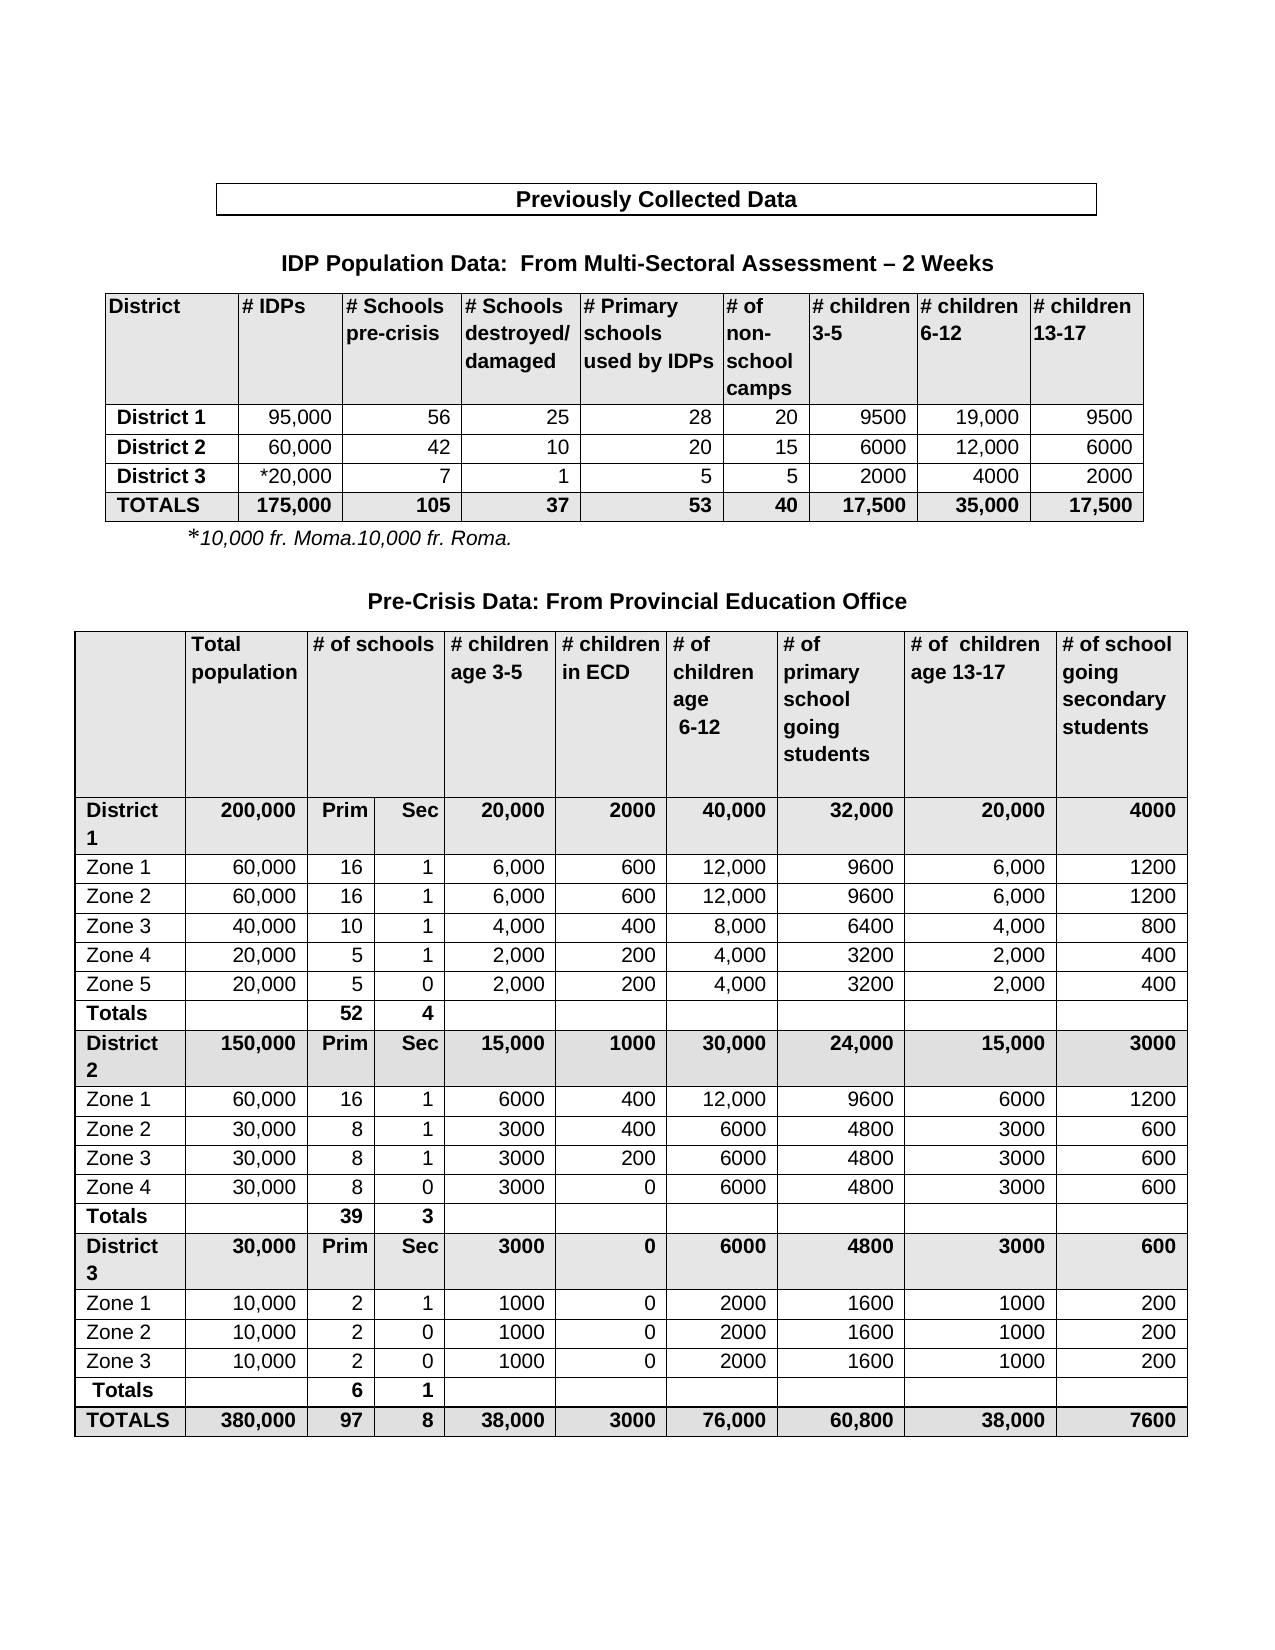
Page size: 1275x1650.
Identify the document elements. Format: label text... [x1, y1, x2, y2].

table_cell 400 [1057, 972, 1187, 1000]
table_cell 200 [1057, 1349, 1187, 1377]
table_cell 20,000 [186, 972, 307, 1000]
table_cell 1200 [1057, 855, 1187, 883]
table_cell 4800 [778, 1146, 904, 1174]
table_cell 10 [308, 914, 374, 942]
table_cell District 1 [106, 405, 238, 433]
table_cell 600 [1057, 1146, 1187, 1174]
table_cell 2000 [667, 1320, 777, 1348]
table_cell 20,000 [445, 798, 555, 854]
table_cell [905, 1378, 1056, 1406]
table_header # of school going secondary students [1057, 632, 1187, 797]
table_cell 600 [1057, 1117, 1187, 1145]
table_header District [106, 294, 238, 404]
table_cell 0 [375, 1349, 444, 1377]
table_cell 10,000 [186, 1290, 307, 1319]
table_cell [445, 1204, 555, 1233]
table_cell 6,000 [445, 855, 555, 883]
table_cell [778, 1378, 904, 1406]
text Previously Collected Data [217, 184, 1096, 214]
table_cell 3000 [445, 1146, 555, 1174]
table_cell 2 [308, 1290, 374, 1319]
table_cell [667, 1378, 777, 1406]
table_cell 1200 [1057, 884, 1187, 912]
table_cell 200,000 [186, 798, 307, 854]
table_cell 1600 [778, 1290, 904, 1319]
table_cell 0 [375, 1320, 444, 1348]
table_cell 2000 [667, 1290, 777, 1319]
table_cell Zone 1 [76, 855, 185, 883]
table_cell 4,000 [667, 943, 777, 971]
table_cell 4800 [778, 1234, 904, 1289]
table_cell 1000 [556, 1031, 666, 1086]
table_cell 19,000 [918, 405, 1030, 433]
table_cell Zone 3 [76, 1349, 185, 1377]
table_cell 6,000 [905, 884, 1056, 912]
table_cell [556, 1204, 666, 1233]
table_cell 1 [375, 1290, 444, 1319]
table_cell TOTALS [76, 1408, 185, 1436]
table_cell 3000 [445, 1117, 555, 1145]
table_cell 20,000 [905, 798, 1056, 854]
table_cell 7 [343, 464, 461, 492]
table_cell 1000 [445, 1290, 555, 1319]
table_cell 200 [556, 1146, 666, 1174]
table_cell 17,500 [1031, 493, 1143, 521]
table_cell 3200 [778, 943, 904, 971]
table_cell Zone 1 [76, 1290, 185, 1319]
table_cell 1 [462, 464, 580, 492]
table_cell 17,500 [810, 493, 917, 521]
table_cell Zone 2 [76, 1117, 185, 1145]
table_cell 0 [556, 1349, 666, 1377]
table_header # Schools destroyed/ damaged [462, 294, 580, 404]
table_cell 1000 [905, 1320, 1056, 1348]
table_cell 30,000 [667, 1031, 777, 1086]
table_cell [186, 1001, 307, 1029]
table_cell 53 [581, 493, 723, 521]
table_cell 40,000 [667, 798, 777, 854]
table_cell 3000 [905, 1146, 1056, 1174]
table_cell [905, 1204, 1056, 1233]
table_header [76, 632, 185, 797]
table_cell Zone 2 [76, 1320, 185, 1348]
table_cell 4 [375, 1001, 444, 1029]
table_cell 4,000 [905, 914, 1056, 942]
table_cell 2,000 [445, 972, 555, 1000]
table_cell 6000 [810, 435, 917, 463]
table_cell 2000 [1031, 464, 1143, 492]
table_cell 20 [724, 405, 809, 433]
table_cell TOTALS [106, 493, 238, 521]
table_cell 1 [375, 943, 444, 971]
table_cell 39 [308, 1204, 374, 1233]
table_cell 4,000 [667, 972, 777, 1000]
text *10,000 fr. Moma.10,000 fr. Roma. [187, 522, 1087, 551]
table_cell [667, 1001, 777, 1029]
table_cell 1 [375, 1117, 444, 1145]
table_cell 1 [375, 884, 444, 912]
table_cell 6000 [667, 1146, 777, 1174]
table_cell 16 [308, 855, 374, 883]
table_cell Zone 4 [76, 1175, 185, 1203]
table_cell [1057, 1204, 1187, 1233]
table_cell 15 [724, 435, 809, 463]
text IDP Population Data: From Multi-Sectoral Assessment – 2 Weeks [187, 250, 1087, 276]
table_cell 6400 [778, 914, 904, 942]
table_cell 4,000 [445, 914, 555, 942]
table_cell 200 [1057, 1290, 1187, 1319]
table_cell 9600 [778, 1087, 904, 1116]
table_header # of primary school going students [778, 632, 904, 797]
table_cell 3000 [445, 1175, 555, 1203]
table_cell 5 [308, 972, 374, 1000]
table_cell 3000 [556, 1408, 666, 1436]
table_cell 2 [308, 1349, 374, 1377]
table_cell Totals [76, 1204, 185, 1233]
table_cell 200 [556, 943, 666, 971]
table_cell 1000 [445, 1349, 555, 1377]
table_header # of non-school camps [724, 294, 809, 404]
table_cell 5 [581, 464, 723, 492]
table_cell 400 [556, 1087, 666, 1116]
table_cell 3000 [905, 1117, 1056, 1145]
table_cell Totals [76, 1378, 185, 1406]
table_cell [667, 1204, 777, 1233]
table_cell 200 [556, 972, 666, 1000]
table_cell Zone 1 [76, 1087, 185, 1116]
table_cell 60,000 [239, 435, 342, 463]
table_header # of schools [308, 632, 444, 797]
table_cell 2000 [667, 1349, 777, 1377]
table_cell 10 [462, 435, 580, 463]
table_cell 30,000 [186, 1175, 307, 1203]
table_cell 0 [375, 972, 444, 1000]
table_cell 32,000 [778, 798, 904, 854]
table_cell 20,000 [186, 943, 307, 971]
table_cell Sec [375, 798, 444, 854]
table_cell 175,000 [239, 493, 342, 521]
table_cell 0 [556, 1234, 666, 1289]
table_cell 2,000 [905, 943, 1056, 971]
table_cell 37 [462, 493, 580, 521]
table_cell Prim [308, 798, 374, 854]
table_header Total population [186, 632, 307, 797]
table_header # children age 3-5 [445, 632, 555, 797]
table_cell 76,000 [667, 1408, 777, 1436]
table_cell 25 [462, 405, 580, 433]
table_cell 9600 [778, 855, 904, 883]
table_cell [1057, 1378, 1187, 1406]
table_cell [445, 1001, 555, 1029]
table_cell 3 [375, 1204, 444, 1233]
table_cell 1000 [905, 1349, 1056, 1377]
table_cell 2,000 [445, 943, 555, 971]
table_cell 1600 [778, 1320, 904, 1348]
table_cell 28 [581, 405, 723, 433]
table_cell 1000 [905, 1290, 1056, 1319]
table_cell District 2 [76, 1031, 185, 1086]
table_cell 600 [1057, 1175, 1187, 1203]
table_cell 0 [375, 1175, 444, 1203]
table_cell 0 [556, 1290, 666, 1319]
table_header # children in ECD [556, 632, 666, 797]
table_cell Totals [76, 1001, 185, 1029]
table_cell 40 [724, 493, 809, 521]
table_cell Prim [308, 1234, 374, 1289]
table_cell 2000 [810, 464, 917, 492]
table_cell [1057, 1001, 1187, 1029]
table_cell 2 [308, 1320, 374, 1348]
table_cell 4800 [778, 1175, 904, 1203]
table_cell 6000 [1031, 435, 1143, 463]
table_header # IDPs [239, 294, 342, 404]
table_cell Zone 3 [76, 914, 185, 942]
table_cell District 3 [106, 464, 238, 492]
table_cell 6,000 [905, 855, 1056, 883]
table_cell 30,000 [186, 1117, 307, 1145]
table_cell 3000 [1057, 1031, 1187, 1086]
table_cell 30,000 [186, 1146, 307, 1174]
table_header # children 3-5 [810, 294, 917, 404]
table_cell District 2 [106, 435, 238, 463]
table_cell 380,000 [186, 1408, 307, 1436]
table_cell [556, 1378, 666, 1406]
table_cell 9500 [1031, 405, 1143, 433]
table_cell 3000 [905, 1175, 1056, 1203]
table_cell 10,000 [186, 1320, 307, 1348]
table_header # children 6-12 [918, 294, 1030, 404]
table_cell 24,000 [778, 1031, 904, 1086]
table_cell 6000 [667, 1234, 777, 1289]
table_cell 16 [308, 1087, 374, 1116]
table_cell 5 [724, 464, 809, 492]
table_header # of children age 6-12 [667, 632, 777, 797]
table_cell 0 [556, 1320, 666, 1348]
table_cell Sec [375, 1234, 444, 1289]
table_cell *20,000 [239, 464, 342, 492]
table_cell 60,000 [186, 1087, 307, 1116]
table_cell District 1 [76, 798, 185, 854]
table_cell 1000 [445, 1320, 555, 1348]
table_cell 3000 [445, 1234, 555, 1289]
table_cell 12,000 [667, 884, 777, 912]
table_cell District 3 [76, 1234, 185, 1289]
table_cell Zone 4 [76, 943, 185, 971]
table_cell 400 [1057, 943, 1187, 971]
table_cell 105 [343, 493, 461, 521]
table_cell 8 [375, 1408, 444, 1436]
table_header # Schools pre-crisis [343, 294, 461, 404]
table_cell 6000 [667, 1117, 777, 1145]
table_cell 4000 [1057, 798, 1187, 854]
table_cell 40,000 [186, 914, 307, 942]
table_cell 9500 [810, 405, 917, 433]
table_cell [778, 1204, 904, 1233]
table_cell [186, 1204, 307, 1233]
table_cell 3200 [778, 972, 904, 1000]
table_cell 60,000 [186, 855, 307, 883]
table_cell Zone 5 [76, 972, 185, 1000]
table_cell 1 [375, 1146, 444, 1174]
table_cell 38,000 [445, 1408, 555, 1436]
table_cell [778, 1001, 904, 1029]
table_cell 400 [556, 1117, 666, 1145]
table_cell 95,000 [239, 405, 342, 433]
text Pre-Crisis Data: From Provincial Education Office [187, 588, 1087, 615]
table_cell 0 [556, 1175, 666, 1203]
table_cell 3000 [905, 1234, 1056, 1289]
table_cell 15,000 [905, 1031, 1056, 1086]
table_cell 9600 [778, 884, 904, 912]
table_cell 12,000 [667, 855, 777, 883]
table_cell 6,000 [445, 884, 555, 912]
table_cell 38,000 [905, 1408, 1056, 1436]
table_cell [445, 1378, 555, 1406]
table_cell 15,000 [445, 1031, 555, 1086]
table_cell 4000 [918, 464, 1030, 492]
table_cell 6000 [905, 1087, 1056, 1116]
table_cell 600 [556, 884, 666, 912]
table_cell 6000 [667, 1175, 777, 1203]
table_cell 16 [308, 884, 374, 912]
table_cell 10,000 [186, 1349, 307, 1377]
table_cell 1200 [1057, 1087, 1187, 1116]
table_cell 1 [375, 1087, 444, 1116]
table_cell 4800 [778, 1117, 904, 1145]
table_cell 1 [375, 855, 444, 883]
table_cell 5 [308, 943, 374, 971]
table_cell 600 [556, 855, 666, 883]
table_cell 8 [308, 1117, 374, 1145]
table_cell 8 [308, 1175, 374, 1203]
table_cell 35,000 [918, 493, 1030, 521]
table_cell 12,000 [918, 435, 1030, 463]
table_header # Primary schools used by IDPs [581, 294, 723, 404]
table_cell 56 [343, 405, 461, 433]
table_cell 60,000 [186, 884, 307, 912]
table_cell Zone 2 [76, 884, 185, 912]
table_cell 600 [1057, 1234, 1187, 1289]
table_cell 20 [581, 435, 723, 463]
table_cell 2,000 [905, 972, 1056, 1000]
table_cell 1600 [778, 1349, 904, 1377]
table_cell Sec [375, 1031, 444, 1086]
table_cell Prim [308, 1031, 374, 1086]
table_cell [186, 1378, 307, 1406]
table_cell [556, 1001, 666, 1029]
table_cell 6 [308, 1378, 374, 1406]
table_cell 7600 [1057, 1408, 1187, 1436]
table_cell 12,000 [667, 1087, 777, 1116]
table_cell 1 [375, 914, 444, 942]
table_cell 8,000 [667, 914, 777, 942]
table_cell 6000 [445, 1087, 555, 1116]
table_header # of children age 13-17 [905, 632, 1056, 797]
table_cell 52 [308, 1001, 374, 1029]
table_cell [905, 1001, 1056, 1029]
table_cell 97 [308, 1408, 374, 1436]
table_cell 1 [375, 1378, 444, 1406]
table_cell 2000 [556, 798, 666, 854]
table_cell 30,000 [186, 1234, 307, 1289]
table_cell 800 [1057, 914, 1187, 942]
table_cell 400 [556, 914, 666, 942]
table_cell 200 [1057, 1320, 1187, 1348]
table_cell 8 [308, 1146, 374, 1174]
table_cell 60,800 [778, 1408, 904, 1436]
table_header # children 13-17 [1031, 294, 1143, 404]
table_cell 42 [343, 435, 461, 463]
table_cell Zone 3 [76, 1146, 185, 1174]
table_cell 150,000 [186, 1031, 307, 1086]
